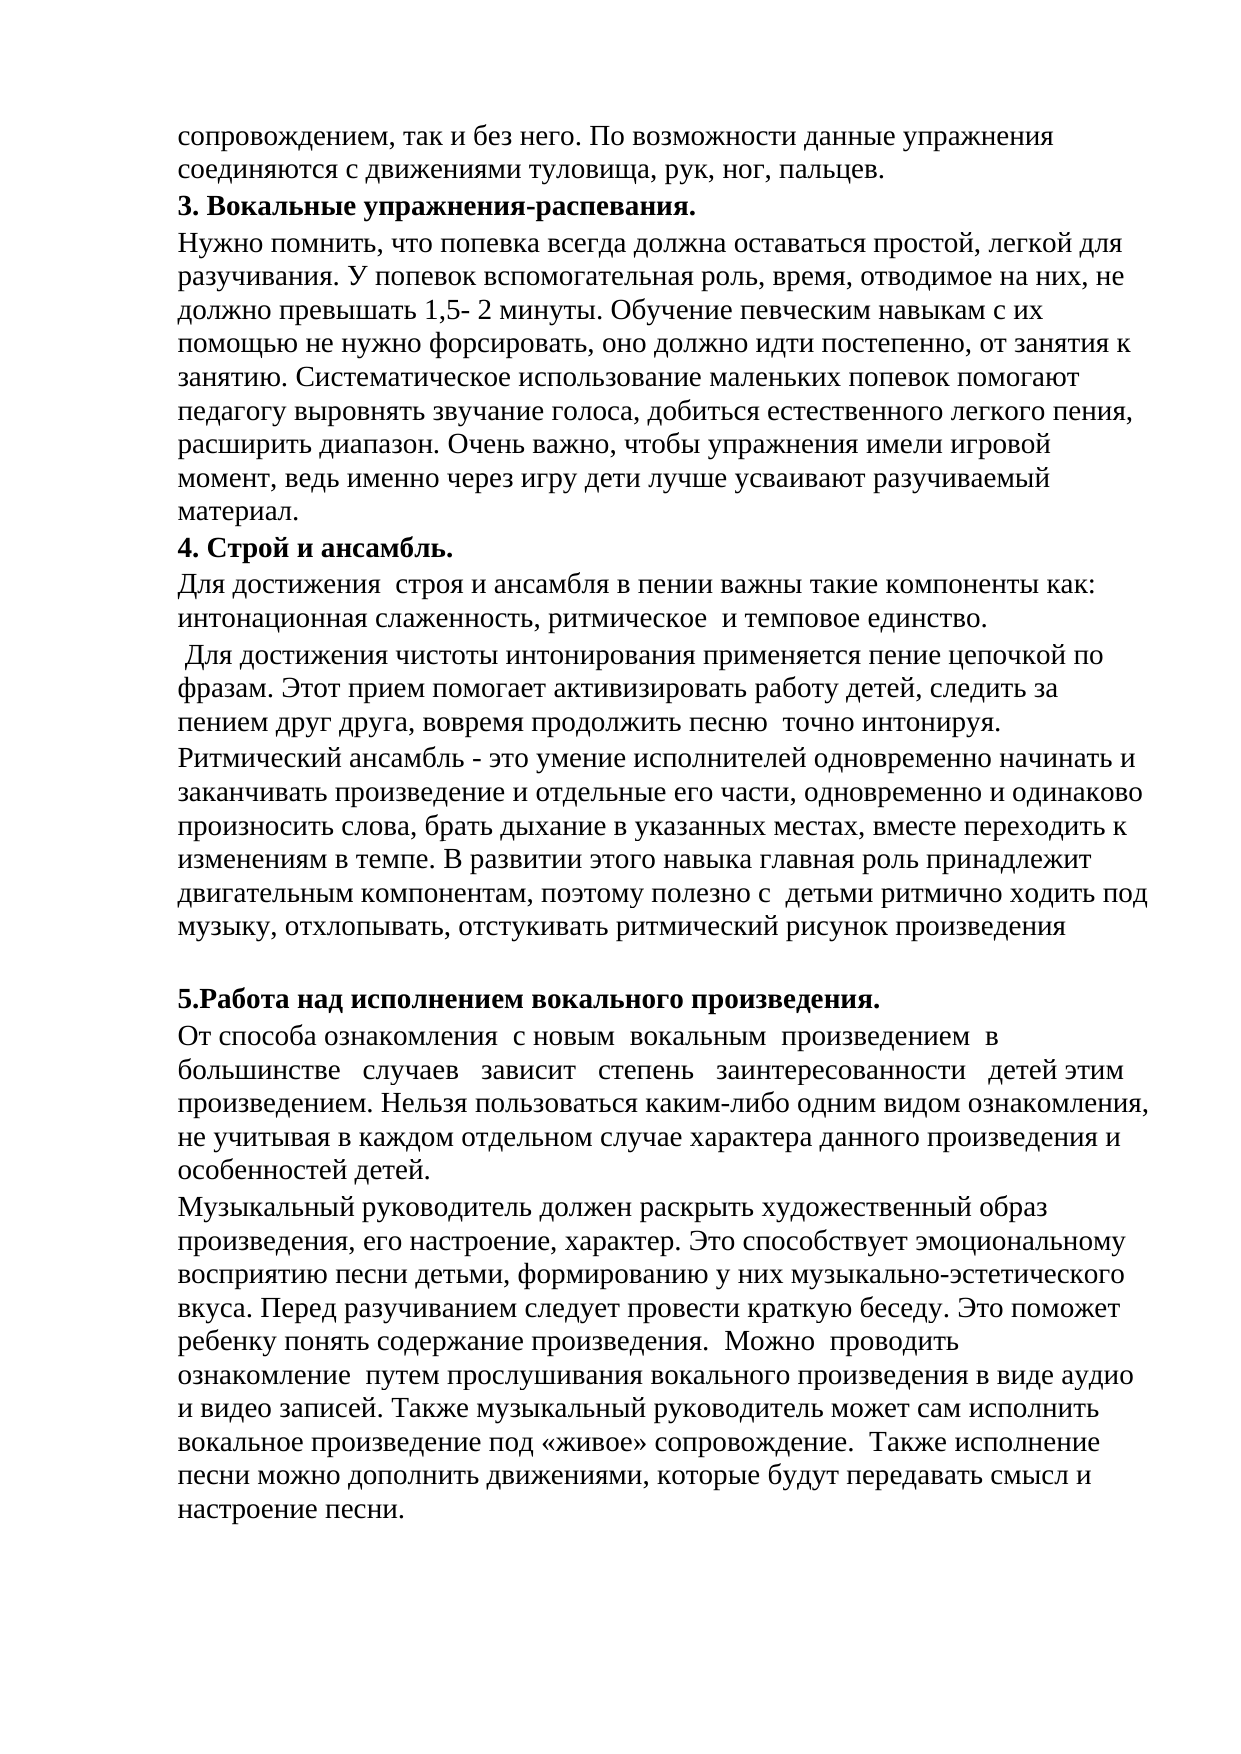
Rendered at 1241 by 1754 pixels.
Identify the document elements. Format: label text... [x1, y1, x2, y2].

text Ритмический ансамбль - это умение исполнителей одновременно начинать и заканчивать произведение и отдельные его части, одновременно и одинаково произносить слова, брать дыхание в указанных местах, вместе переходить к изменениям в темпе. В развитии этого навыка главная роль принадлежит двигательным компонентам, поэтому полезно с детьми ритмично ходить под музыку, отхлопывать, отстукивать ритмический рисунок произведения [177, 741, 1152, 942]
text Музыкальный руководитель должен раскрыть художественный образ произведения, его настроение, характер. Это способствует эмоциональному восприятию песни детьми, формированию у них музыкально-эстетического вкуса. Перед разучиванием следует провести краткую беседу. Это поможет ребенку понять содержание произведения. Можно проводить ознакомление путем прослушивания вокального произведения в виде аудио и видео записей. Также музыкальный руководитель может сам исполнить вокальное произведение под «живое» сопровождение. Также исполнение песни можно дополнить движениями, которые будут передавать смысл и настроение песни. [177, 1189, 1152, 1524]
text 4. Строй и ансамбль. [177, 530, 1152, 563]
text 3. Вокальные упражнения-распевания. [177, 188, 1152, 222]
text От способа ознакомления с новым вокальным произведением в большинстве случаев зависит степень заинтересованности детей этим произведением. Нельзя пользоваться каким-либо одним видом ознакомления, не учитывая в каждом отдельном случае характера данного произведения и особенностей детей. [177, 1018, 1152, 1186]
text Для достижения строя и ансамбля в пении важны такие компоненты как: интонационная слаженность, ритмическое и темповое единство. [988, 567, 1152, 634]
text Для достижения чистоты интонирования применяется пение цепочкой по фразам. Этот прием помогает активизировать работу детей, следить за пением друг друга, вовремя продолжить песню точно интонируя. [177, 637, 1152, 737]
text Нужно помнить, что попевка всегда должна оставаться простой, легкой для разучивания. У попевок вспомогательная роль, время, отводимое на них, не должно превышать 1,5- 2 минуты. Обучение певческим навыкам с их помощью не нужно форсировать, оно должно идти постепенно, от занятия к занятию. Систематическое использование маленьких попевок помогают педагогу выровнять звучание голоса, добиться естественного легкого пения, расширить диапазон. Очень важно, чтобы упражнения имели игровой момент, ведь именно через игру дети лучше усваивают разучиваемый материал. [177, 225, 1152, 527]
text 5.Работа над исполнением вокального произведения. [177, 982, 1152, 1015]
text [177, 118, 1152, 185]
